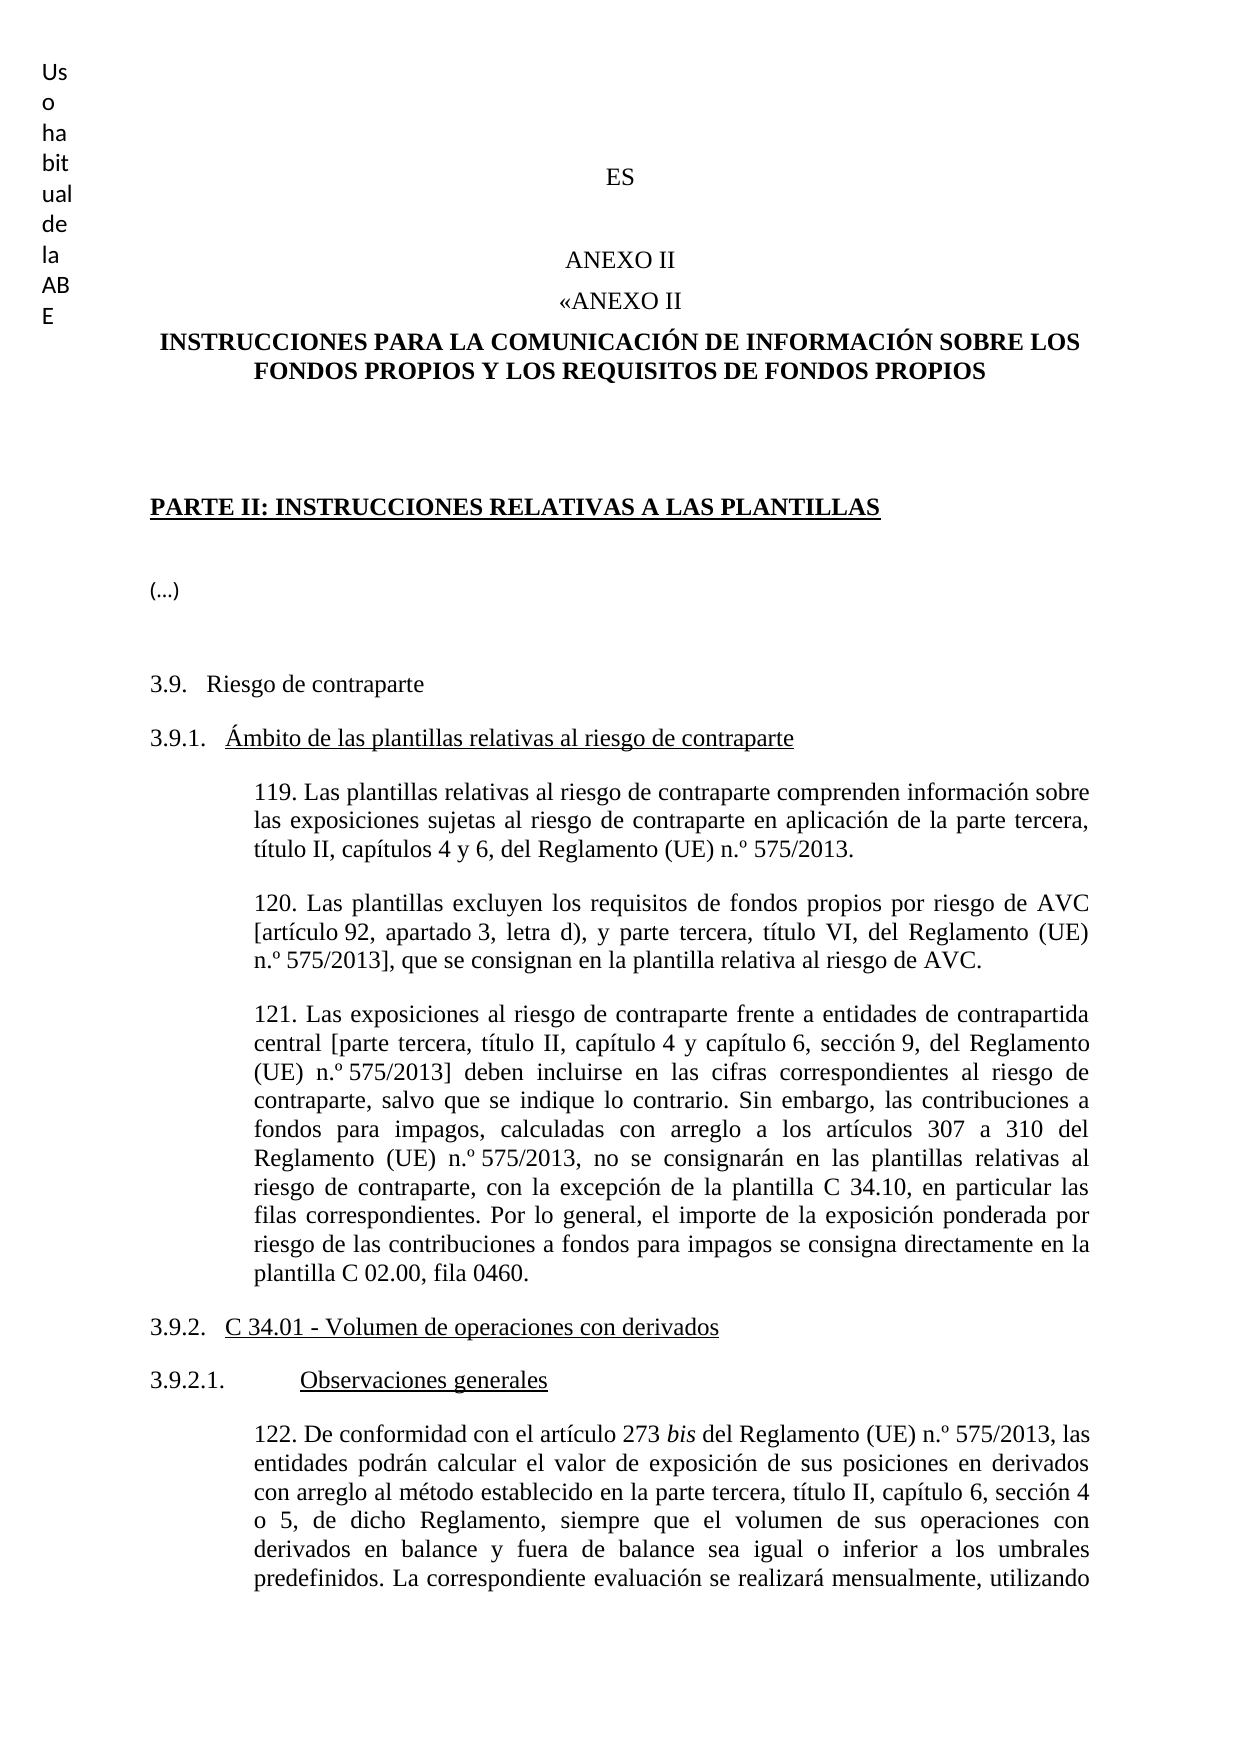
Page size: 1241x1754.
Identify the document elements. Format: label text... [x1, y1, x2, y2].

list Ámbito de las plantillas relativas al riesgo de contraparte [150, 723, 1090, 752]
list Riesgo de contraparte [150, 669, 1090, 698]
text ES [150, 162, 1090, 191]
list Observaciones generales [150, 1365, 1090, 1394]
text (…) [150, 575, 1090, 603]
text INSTRUCCIONES PARA LA COMUNICACIÓN DE INFORMACIÓN SOBRE LOS FONDOS PROPIOS Y LOS REQUISITOS DE FONDOS PROPIOS [150, 327, 1090, 385]
subtitle PARTE II: INSTRUCCIONES RELATIVAS A LAS PLANTILLAS [150, 492, 1090, 521]
list C 34.01 - Volumen de operaciones con derivados [150, 1312, 1090, 1340]
text «ANEXO II [150, 286, 1090, 315]
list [253, 1419, 1090, 1592]
text ANEXO II [150, 245, 1090, 274]
